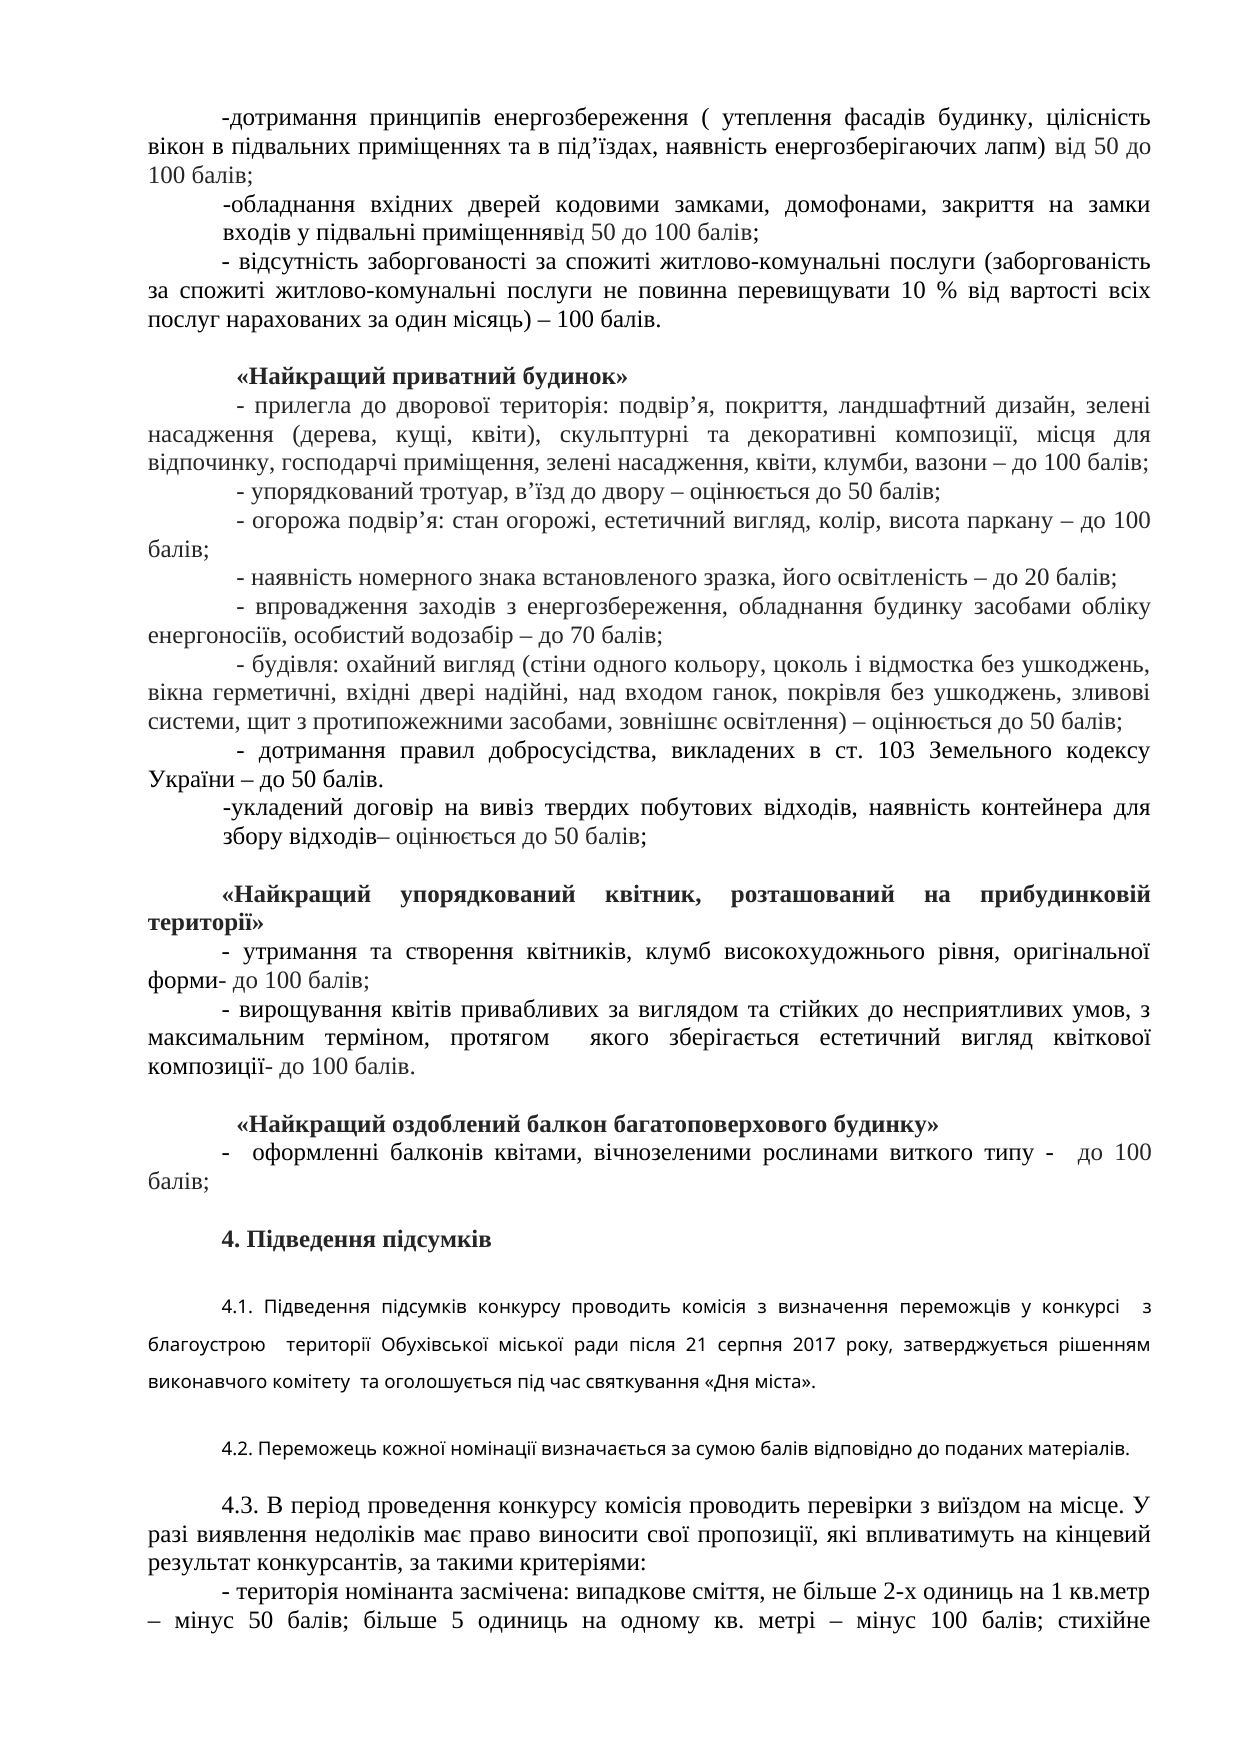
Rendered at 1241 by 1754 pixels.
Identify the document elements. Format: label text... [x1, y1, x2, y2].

text - будівля: охайний вигляд (стіни одного кольору, цоколь і відмостка без ушкоджень, вікна герметичні, вхідні двері надійні, над входом ганок, покрівля без ушкоджень, зливові системи, щит з протипожежними засобами, зовнішнє освітлення) – оцінюється до 50 балів; [148, 649, 1152, 735]
text 4. Підведення підсумків [148, 1224, 1152, 1252]
text - впровадження заходів з енергозбереження, обладнання будинку засобами обліку енергоносіїв, особистий водозабір – до 70 балів; [148, 591, 1152, 649]
text - утримання та створення квітників, клумб високохудожнього рівня, оригінальної форми- до 100 балів; [148, 936, 1152, 994]
text «Найкращий приватний будинок» [148, 361, 1152, 390]
text «Найкращий оздоблений балкон багатоповерхового будинку» [148, 1109, 1152, 1137]
text 4.2. Переможець кожної номінації визначається за сумою балів відповідно до поданих матеріалів. [148, 1423, 1152, 1461]
text 4.3. В період проведення конкурсу комісія проводить перевірки з виїздом на місце. У разі виявлення недоліків має право виносити свої пропозиції, які впливатимуть на кінцевий результат конкурсантів, за такими критеріями: [148, 1490, 1152, 1576]
text «Найкращий упорядкований квітник, розташований на прибудинковій території» [148, 879, 1152, 936]
text - дотримання правил добросусідства, викладених в ст. 103 Земельного кодексу України – до 50 балів. [148, 735, 1152, 792]
text - наявність номерного знака встановленого зразка, його освітленість – до 20 балів; [148, 562, 1152, 591]
text - вирощування квітів привабливих за виглядом та стійких до несприятливих умов, з максимальним терміном, протягом якого зберігається естетичний вигляд квіткової композиції- до 100 балів. [148, 994, 1152, 1080]
text -дотримання принципів енергозбереження ( утеплення фасадів будинку, цілісність вікон в підвальних приміщеннях та в під’їздах, наявність енергозберігаючих лапм) від 50 до 100 балів; [148, 102, 1152, 189]
text - огорожа подвір’я: стан огорожі, естетичний вигляд, колір, висота паркану – до 100 балів; [148, 505, 1152, 562]
text 4.1. Підведення підсумків конкурсу проводить комісія з визначення переможців у конкурсі з благоустрою території Обухівської міської ради після 21 серпня 2017 року, затверджується рішенням виконавчого комітету та оголошується під час святкування «Дня міста». [148, 1282, 1152, 1394]
text - відсутність заборгованості за спожиті житлово-комунальні послуги (заборгованість за спожиті житлово-комунальні послуги не повинна перевищувати 10 % від вартості всіх послуг нарахованих за один місяць) – 100 балів. [148, 246, 1152, 332]
text - оформленні балконів квітами, вічнозеленими рослинами виткого типу - до 100 балів; [148, 1137, 1152, 1195]
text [148, 1576, 1152, 1634]
text - прилегла до дворової територія: подвір’я, покриття, ландшафтний дизайн, зелені насадження (дерева, кущі, квіти), скульптурні та декоративні композиції, місця для відпочинку, господарчі приміщення, зелені насадження, квіти, клумби, вазони – до 100 балів; [148, 390, 1152, 476]
text - упорядкований тротуар, в’їзд до двору – оцінюється до 50 балів; [148, 476, 1152, 505]
text -укладений договір на вивіз твердих побутових відходів, наявність контейнера для збору відходів– оцінюється до 50 балів; [223, 792, 1152, 850]
text -обладнання вхідних дверей кодовими замками, домофонами, закриття на замки входів у підвальні приміщеннявід 50 до 100 балів; [223, 189, 1152, 246]
